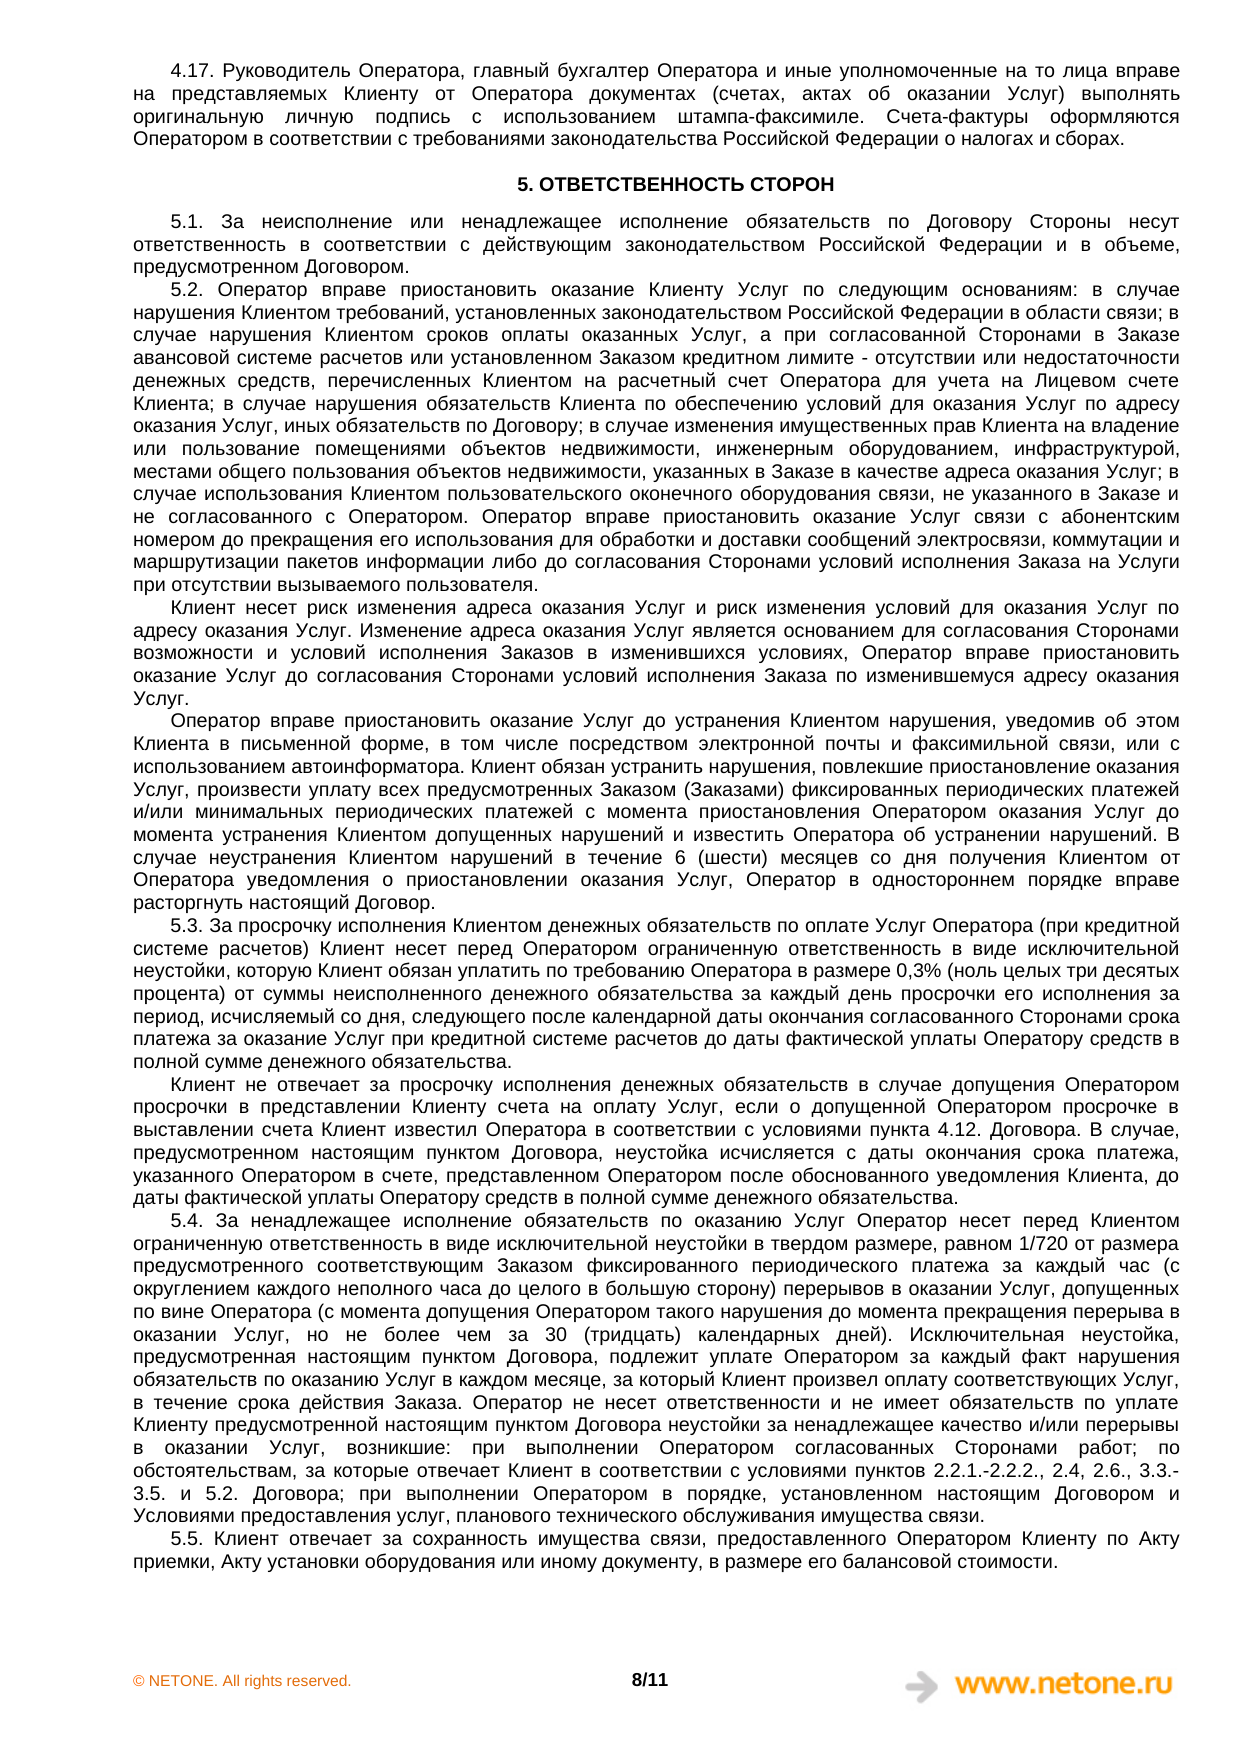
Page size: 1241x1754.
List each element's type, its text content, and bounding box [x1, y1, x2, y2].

text 5.1. За неисполнение или ненадлежащее исполнение обязательств по Договору Стороны несут ответственность в соответствии с действующим законодательством Российской Федерации и в объеме, предусмотренном Договором. [133, 210, 1181, 278]
text Клиент не отвечает за просрочку исполнения денежных обязательств в случае допущения Оператором просрочки в представлении Клиенту счета на оплату Услуг, если о допущенной Оператором просрочке в выставлении счета Клиент известил Оператора в соответствии с условиями пункта 4.12. Договора. В случае, предусмотренном настоящим пунктом Договора, неустойка исчисляется с даты окончания срока платежа, указанного Оператором в счете, представленном Оператором после обоснованного уведомления Клиента, до даты фактической уплаты Оператору средств в полной сумме денежного обязательства. [133, 1073, 1181, 1209]
text 5.5. Клиент отвечает за сохранность имущества связи, предоставленного Оператором Клиенту по Акту приемки, Акту установки оборудования или иному документу, в размере его балансовой стоимости. [133, 1527, 1181, 1572]
text 5.2. Оператор вправе приостановить оказание Клиенту Услуг по следующим основаниям: в случае нарушения Клиентом требований, установленных законодательством Российской Федерации в области связи; в случае нарушения Клиентом сроков оплаты оказанных Услуг, а при согласованной Сторонами в Заказе авансовой системе расчетов или установленном Заказом кредитном лимите - отсутствии или недостаточности денежных средств, перечисленных Клиентом на расчетный счет Оператора для учета на Лицевом счете Клиента; в случае нарушения обязательств Клиента по обеспечению условий для оказания Услуг по адресу оказания Услуг, иных обязательств по Договору; в случае изменения имущественных прав Клиента на владение или пользование помещениями объектов недвижимости, инженерным оборудованием, инфраструктурой, местами общего пользования объектов недвижимости, указанных в Заказе в качестве адреса оказания Услуг; в случае использования Клиентом пользовательского оконечного оборудования связи, не указанного в Заказе и не согласованного с Оператором. Оператор вправе приостановить оказание Услуг связи с абонентским номером до прекращения его использования для обработки и доставки сообщений электросвязи, коммутации и маршрутизации пакетов информации либо до согласования Сторонами условий исполнения Заказа на Услуги при отсутствии вызываемого пользователя. [133, 278, 1181, 596]
text Оператор вправе приостановить оказание Услуг до устранения Клиентом нарушения, уведомив об этом Клиента в письменной форме, в том числе посредством электронной почты и факсимильной связи, или с использованием автоинформатора. Клиент обязан устранить нарушения, повлекшие приостановление оказания Услуг, произвести уплату всех предусмотренных Заказом (Заказами) фиксированных периодических платежей и/или минимальных периодических платежей с момента приостановления Оператором оказания Услуг до момента устранения Клиентом допущенных нарушений и известить Оператора об устранении нарушений. В случае неустранения Клиентом нарушений в течение 6 (шести) месяцев со дня получения Клиентом от Оператора уведомления о приостановлении оказания Услуг, Оператор в одностороннем порядке вправе расторгнуть настоящий Договор. [133, 709, 1181, 914]
text 5.3. За просрочку исполнения Клиентом денежных обязательств по оплате Услуг Оператора (при кредитной системе расчетов) Клиент несет перед Оператором ограниченную ответственность в виде исключительной неустойки, которую Клиент обязан уплатить по требованию Оператора в размере 0,3% (ноль целых три десятых процента) от суммы неисполненного денежного обязательства за каждый день просрочки его исполнения за период, исчисляемый со дня, следующего после календарной даты окончания согласованного Сторонами срока платежа за оказание Услуг при кредитной системе расчетов до даты фактической уплаты Оператору средств в полной сумме денежного обязательства. [133, 914, 1181, 1073]
text 5. ОТВЕТСТВЕННОСТЬ СТОРОН [133, 173, 1181, 195]
text 5.4. За ненадлежащее исполнение обязательств по оказанию Услуг Оператор несет перед Клиентом ограниченную ответственность в виде исключительной неустойки в твердом размере, равном 1/720 от размера предусмотренного соответствующим Заказом фиксированного периодического платежа за каждый час (с округлением каждого неполного часа до целого в большую сторону) перерывов в оказании Услуг, допущенных по вине Оператора (с момента допущения Оператором такого нарушения до момента прекращения перерыва в оказании Услуг, но не более чем за 30 (тридцать) календарных дней). Исключительная неустойка, предусмотренная настоящим пунктом Договора, подлежит уплате Оператором за каждый факт нарушения обязательств по оказанию Услуг в каждом месяце, за который Клиент произвел оплату соответствующих Услуг, в течение срока действия Заказа. Оператор не несет ответственности и не имеет обязательств по уплате Клиенту предусмотренной настоящим пунктом Договора неустойки за ненадлежащее качество и/или перерывы в оказании Услуг, возникшие: при выполнении Оператором согласованных Сторонами работ; по обстоятельствам, за которые отвечает Клиент в соответствии с условиями пунктов 2.2.1.-2.2.2., 2.4, 2.6., 3.3.-3.5. и 5.2. Договора; при выполнении Оператором в порядке, установленном настоящим Договором и Условиями предоставления услуг, планового технического обслуживания имущества связи. [133, 1209, 1181, 1527]
text Клиент несет риск изменения адреса оказания Услуг и риск изменения условий для оказания Услуг по адресу оказания Услуг. Изменение адреса оказания Услуг является основанием для согласования Сторонами возможности и условий исполнения Заказов в изменившихся условиях, Оператор вправе приостановить оказание Услуг до согласования Сторонами условий исполнения Заказа по изменившемуся адресу оказания Услуг. [133, 596, 1181, 709]
picture [868, 1648, 1208, 1732]
text 4.17. Руководитель Оператора, главный бухгалтер Оператора и иные уполномоченные на то лица вправе на представляемых Клиенту от Оператора документах (счетах, актах об оказании Услуг) выполнять оригинальную личную подпись с использованием штампа-факсимиле. Счета-фактуры оформляются Оператором в соответствии с требованиями законодательства Российской Федерации о налогах и сборах. [133, 59, 1181, 150]
